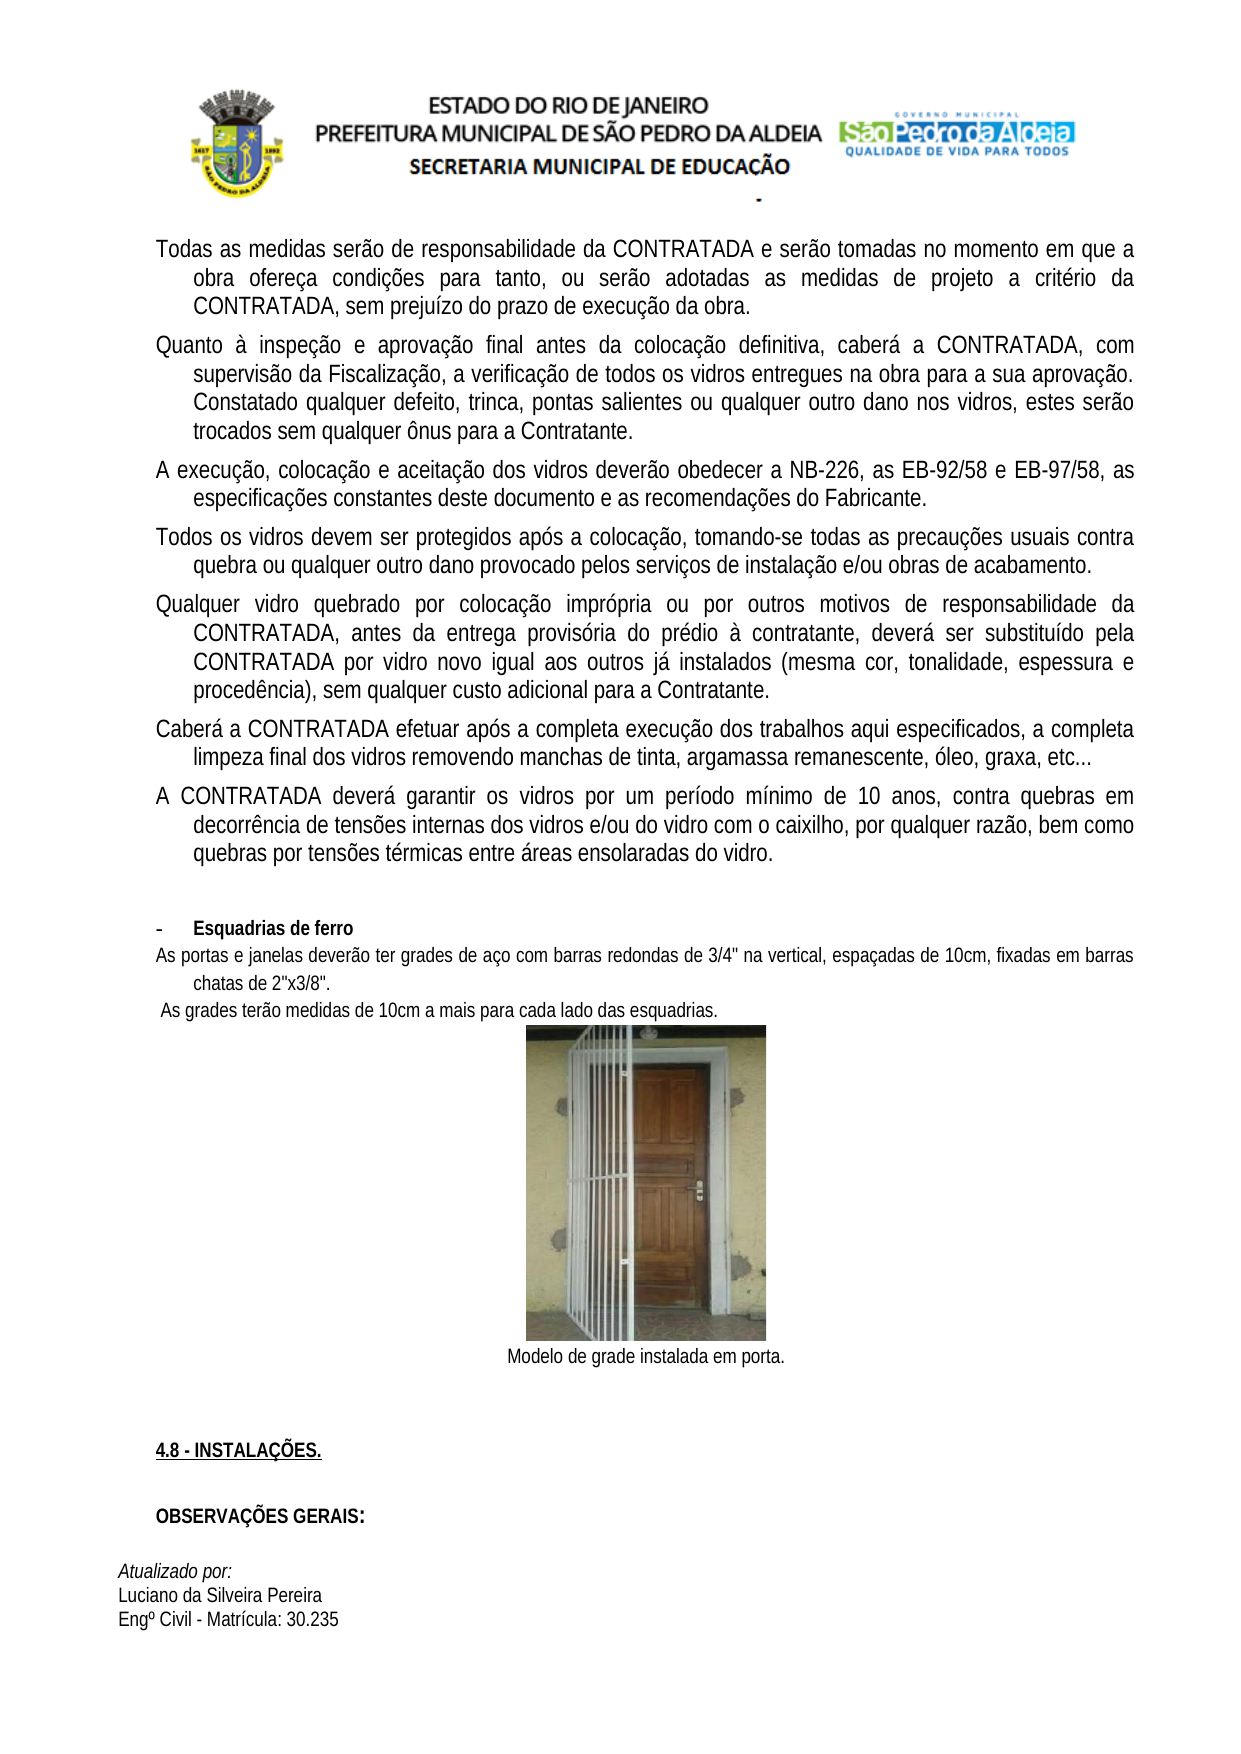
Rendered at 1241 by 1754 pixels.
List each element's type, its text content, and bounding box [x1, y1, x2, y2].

list 4.8 - INSTALAÇÕES. [156, 1438, 1137, 1462]
list Esquadrias de ferro [156, 916, 1137, 940]
text Quanto à inspeção e aprovação final antes da colocação definitiva, caberá a CONTRATADA, com supervisão da Fiscalização, a verificação de todos os vidros entregues na obra para a sua aprovação. Constatado qualquer defeito, trinca, pontas salientes ou qualquer outro dano nos vidros, estes serão trocados sem qualquer ônus para a Contratante. [156, 330, 1137, 444]
text Todas as medidas serão de responsabilidade da CONTRATADA e serão tomadas no momento em que a obra ofereça condições para tanto, ou serão adotadas as medidas de projeto a critério da CONTRATADA, sem prejuízo do prazo de execução da obra. [156, 234, 1137, 320]
text Qualquer vidro quebrado por colocação imprópria ou por outros motivos de responsabilidade da CONTRATADA, antes da entrega provisória do prédio à contratante, deverá ser substituído pela CONTRATADA por vidro novo igual aos outros já instalados (mesma cor, tonalidade, espessura e procedência), sem qualquer custo adicional para a Contratante. [156, 589, 1137, 704]
picture [526, 1025, 767, 1341]
text A CONTRATADA deverá garantir os vidros por um período mínimo de 10 anos, contra quebras em decorrência de tensões internas dos vidros e/ou do vidro com o caixilho, por qualquer razão, bem como quebras por tensões térmicas entre áreas ensolaradas do vidro. [156, 781, 1137, 867]
text Todos os vidros devem ser protegidos após a colocação, tomando-se todas as precauções usuais contra quebra ou qualquer outro dano provocado pelos serviços de instalação e/ou obras de acabamento. [156, 522, 1137, 579]
text As portas e janelas deverão ter grades de aço com barras redondas de 3/4" na vertical, espaçadas de 10cm, fixadas em barras chatas de 2"x3/8". [156, 943, 1137, 995]
picture [167, 75, 1088, 210]
text Caberá a CONTRATADA efetuar após a completa execução dos trabalhos aqui especificados, a completa limpeza final dos vidros removendo manchas de tinta, argamassa remanescente, óleo, graxa, etc... [156, 714, 1137, 771]
text A execução, colocação e aceitação dos vidros deverão obedecer a NB-226, as EB-92/58 e EB-97/58, as especificações constantes deste documento e as recomendações do Fabricante. [156, 454, 1137, 512]
text OBSERVAÇÕES GERAIS: [156, 1501, 1137, 1529]
text As grades terão medidas de 10cm a mais para cada lado das esquadrias. [156, 998, 1137, 1022]
text Modelo de grade instalada em porta. [156, 1344, 1137, 1368]
